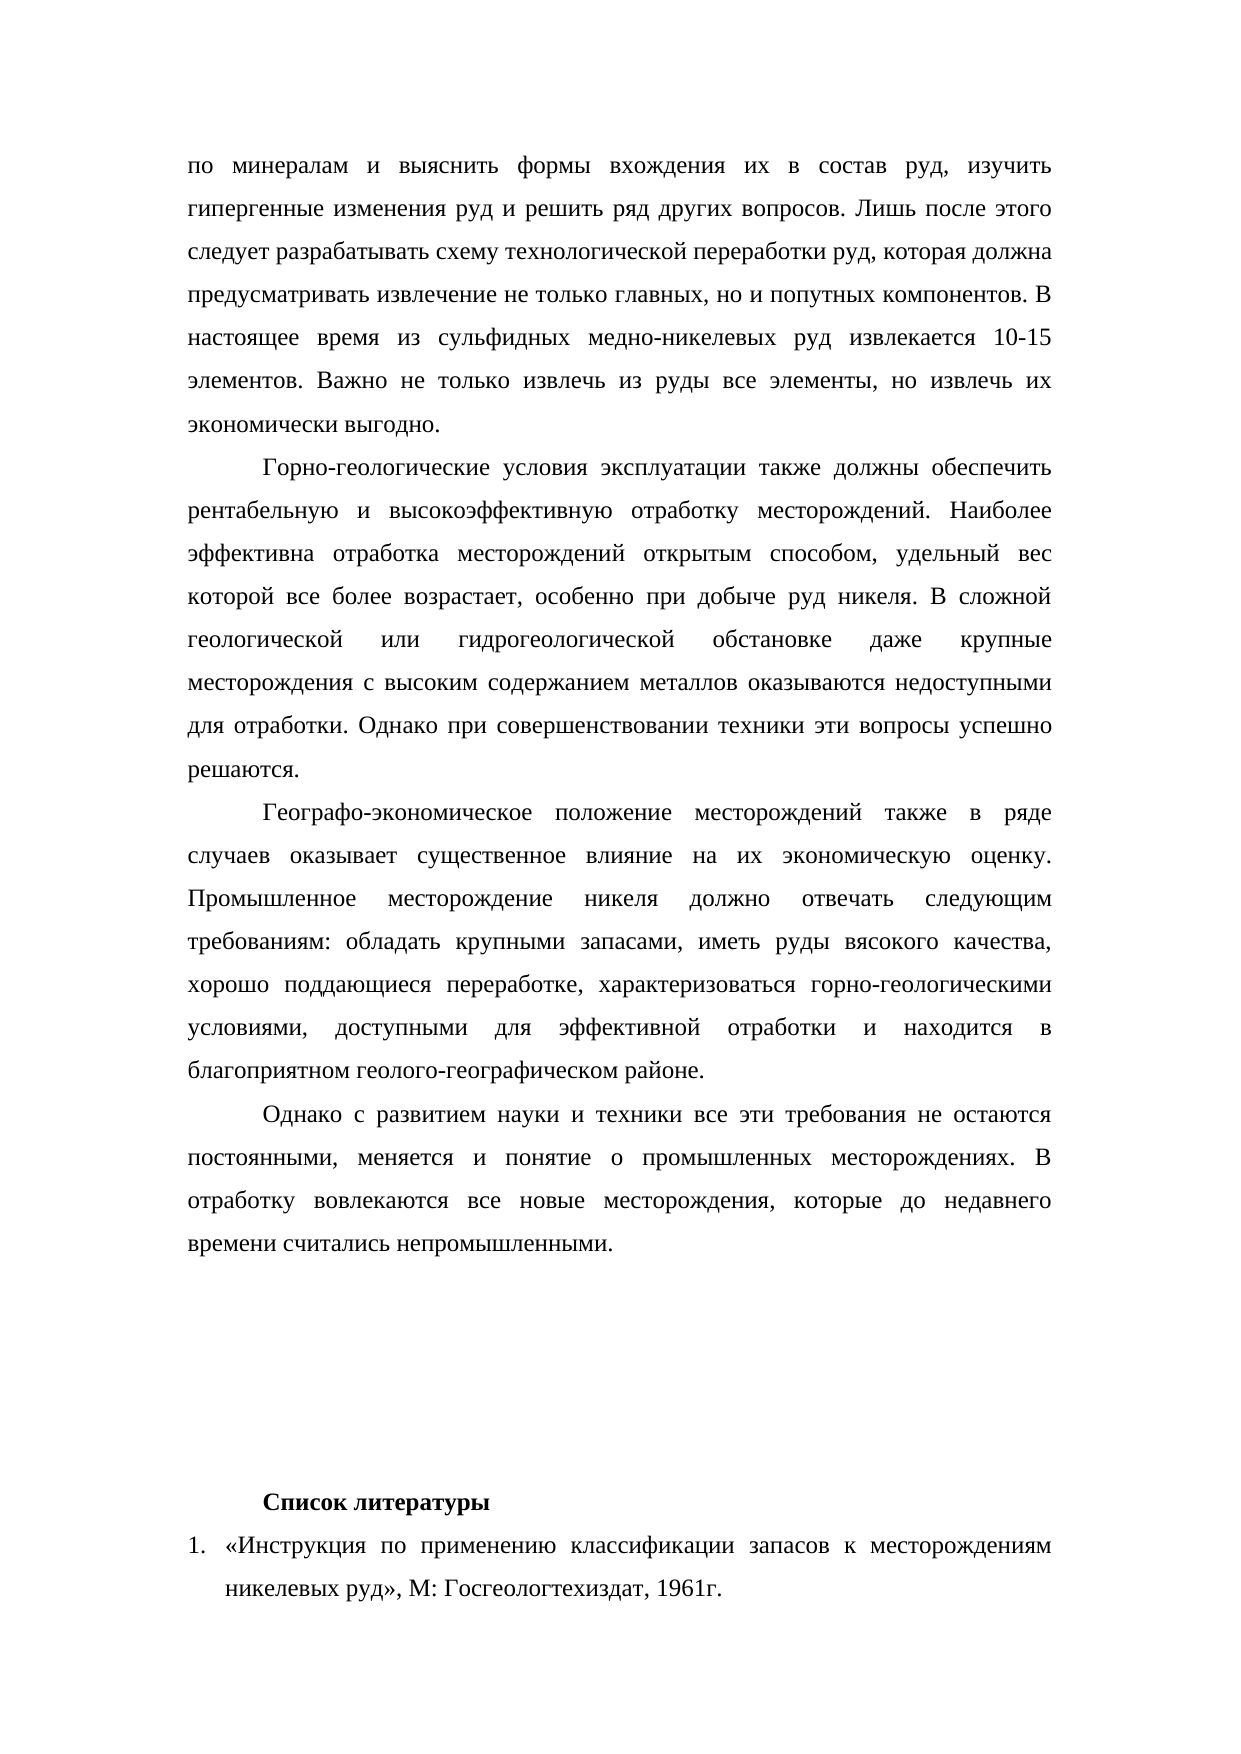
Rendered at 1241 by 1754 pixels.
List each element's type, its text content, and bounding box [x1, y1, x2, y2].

list «Инструкция по применению классификации запасов к месторождениям никелевых руд», М: Госгеологтехиздат, 1961г. [187, 1530, 1053, 1602]
text Список литературы [187, 1487, 1053, 1516]
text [187, 150, 1053, 437]
text Однако с развитием науки и техники все эти требования не остаются постоянными, меняется и понятие о промышленных месторождениях. В отработку вовлекаются все новые месторождения, которые до недавнего времени считались непромышленными. [187, 1099, 1053, 1257]
text Горно-геологические условия эксплуатации также должны обеспечить рентабельную и высокоэффективную отработку месторождений. Наиболее эффективна отработка месторождений открытым способом, удельный вес которой все более возрастает, особенно при добыче руд никеля. В сложной геологической или гидрогеологической обстановке даже крупные месторождения с высоким содержанием металлов оказываются недоступными для отработки. Однако при совершенствовании техники эти вопросы успешно решаются. [187, 452, 1053, 782]
text Географо-экономическое положение месторождений также в ряде случаев оказывает существенное влияние на их экономическую оценку. Промышленное месторождение никеля должно отвечать следующим требованиям: обладать крупными запасами, иметь руды вясокого качества, хорошо поддающиеся переработке, характеризоваться горно-геологическими условиями, доступными для эффективной отработки и находится в благоприятном геолого-географическом районе. [187, 797, 1053, 1084]
